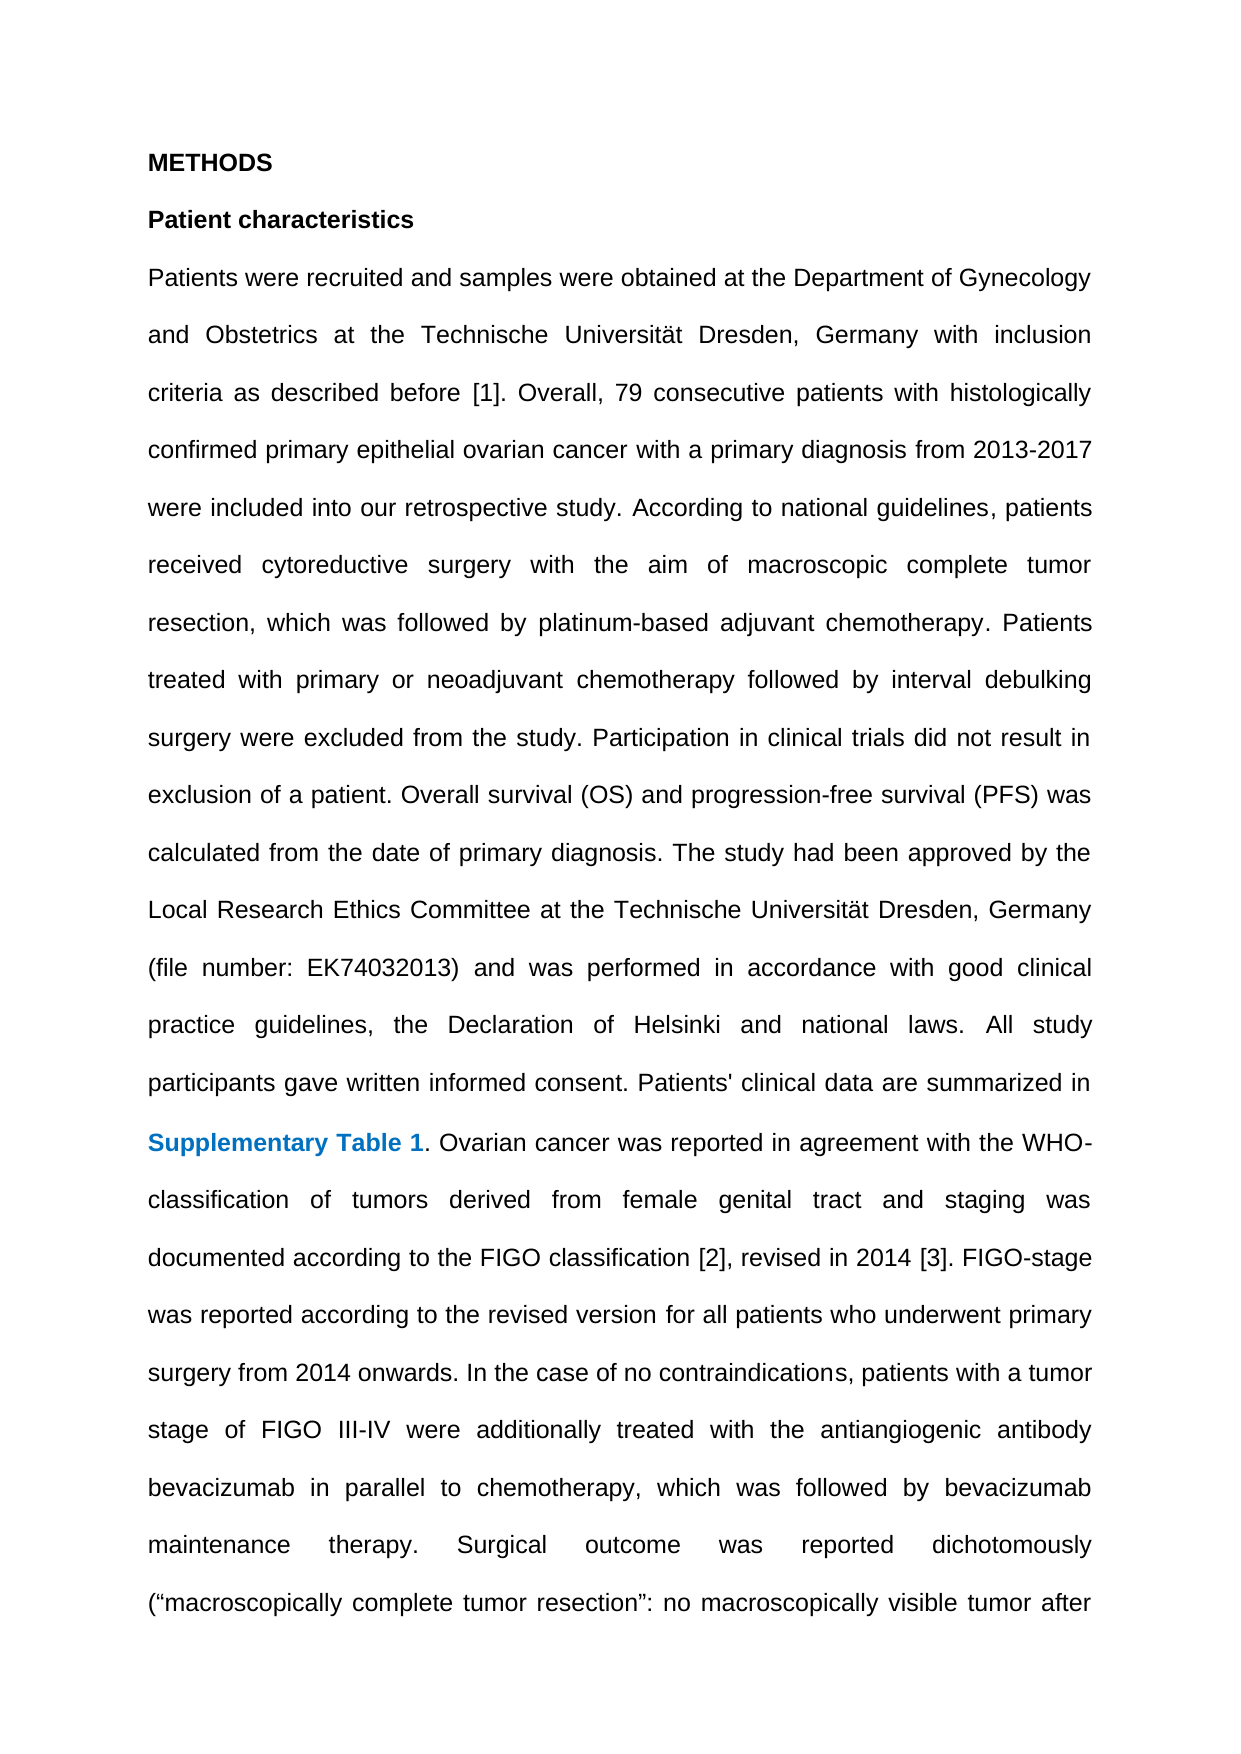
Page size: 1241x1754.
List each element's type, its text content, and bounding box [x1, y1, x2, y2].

text Patient characteristics [148, 205, 1093, 234]
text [148, 263, 1093, 1616]
text METHODS [148, 148, 1093, 176]
